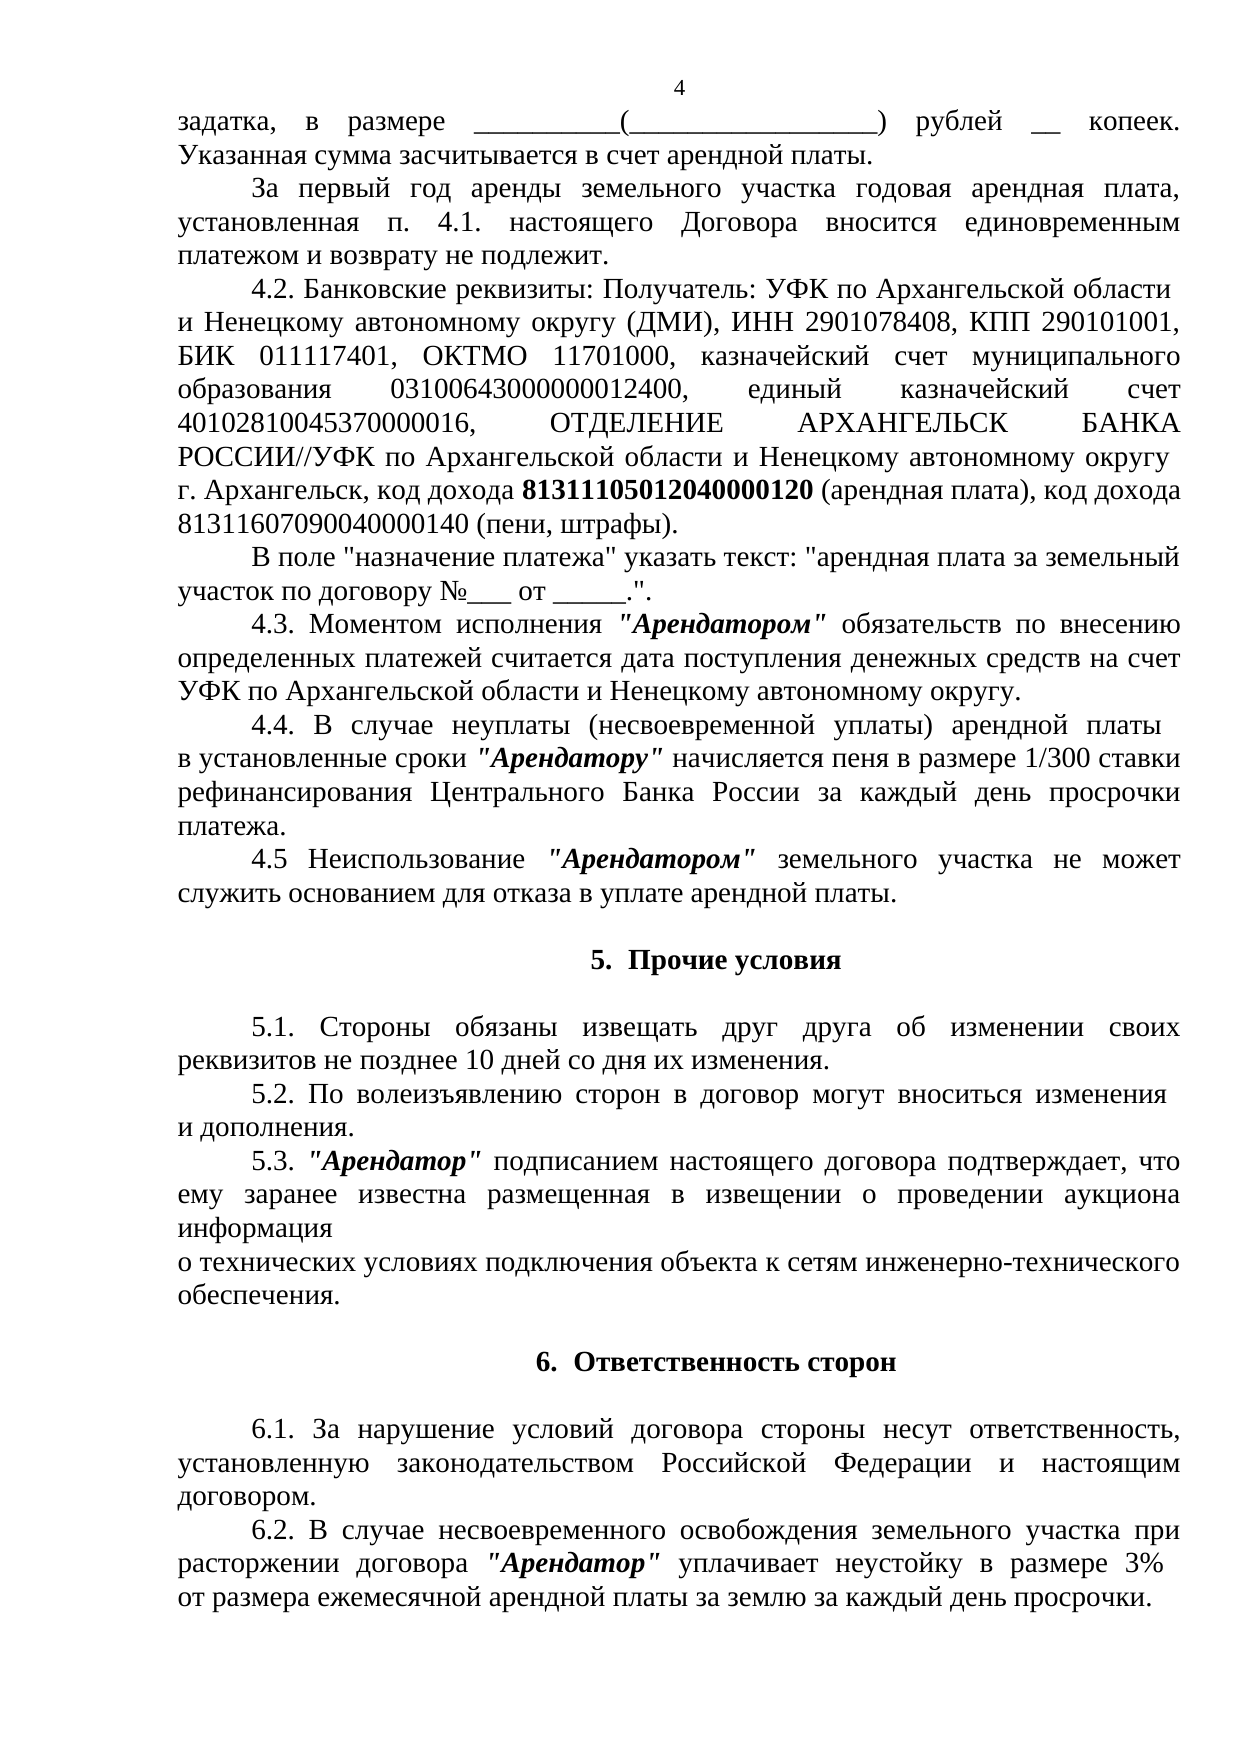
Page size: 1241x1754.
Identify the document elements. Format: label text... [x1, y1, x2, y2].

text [177, 103, 1181, 170]
text 6.2. В случае несвоевременного освобождения земельного участка при расторжении договора "Арендатор" уплачивает неустойку в размере 3% от размера ежемесячной арендной платы за землю за каждый день просрочки. [177, 1512, 1181, 1613]
text 4.2. Банковские реквизиты: Получатель: УФК по Архангельской области и Ненецкому автономному округу (ДМИ), ИНН 2901078408, КПП 290101001, БИК 011117401, ОКТМО 11701000, казначейский счет муниципального образования 03100643000000012400, единый казначейский счет 40102810045370000016, ОТДЕЛЕНИЕ АРХАНГЕЛЬСК БАНКА РОССИИ//УФК по Архангельской области и Ненецкому автономному округу г. Архангельск, код дохода 81311105012040000120 (арендная плата), код дохода 81311607090040000140 (пени, штрафы). [177, 271, 1181, 539]
text 5.1. Стороны обязаны извещать друг друга об изменении своих реквизитов не позднее 10 дней со дня их изменения. [177, 1009, 1181, 1076]
text 4.4. В случае неуплаты (несвоевременной уплаты) арендной платы в установленные сроки "Арендатору" начисляется пеня в размере 1/300 ставки рефинансирования Центрального Банка России за каждый день просрочки платежа. [177, 707, 1181, 841]
text В поле "назначение платежа" указать текст: "арендная плата за земельный участок по договору №___ от _____.". [177, 539, 1181, 606]
text 5.3. "Арендатор" подписанием настоящего договора подтверждает, что ему заранее известна размещенная в извещении о проведении аукциона информация о технических условиях подключения объекта к сетям инженерно-технического обеспечения. [177, 1143, 1181, 1311]
text 4.5 Неиспользование "Арендатором" земельного участка не может служить основанием для отказа в уплате арендной платы. [177, 841, 1181, 908]
text 5.2. По волеизъявлению сторон в договор могут вноситься изменения и дополнения. [177, 1076, 1181, 1143]
text За первый год аренды земельного участка годовая арендная плата, установленная п. 4.1. настоящего Договора вносится единовременным платежом и возврату не подлежит. [177, 170, 1181, 271]
text 4.3. Моментом исполнения "Арендатором" обязательств по внесению определенных платежей считается дата поступления денежных средств на счет УФК по Архангельской области и Ненецкому автономному округу. [177, 606, 1181, 707]
list Ответственность сторон [251, 1344, 1181, 1378]
text 6.1. За нарушение условий договора стороны несут ответственность, установленную законодательством Российской Федерации и настоящим договором. [177, 1411, 1181, 1512]
list Прочие условия [251, 942, 1181, 975]
